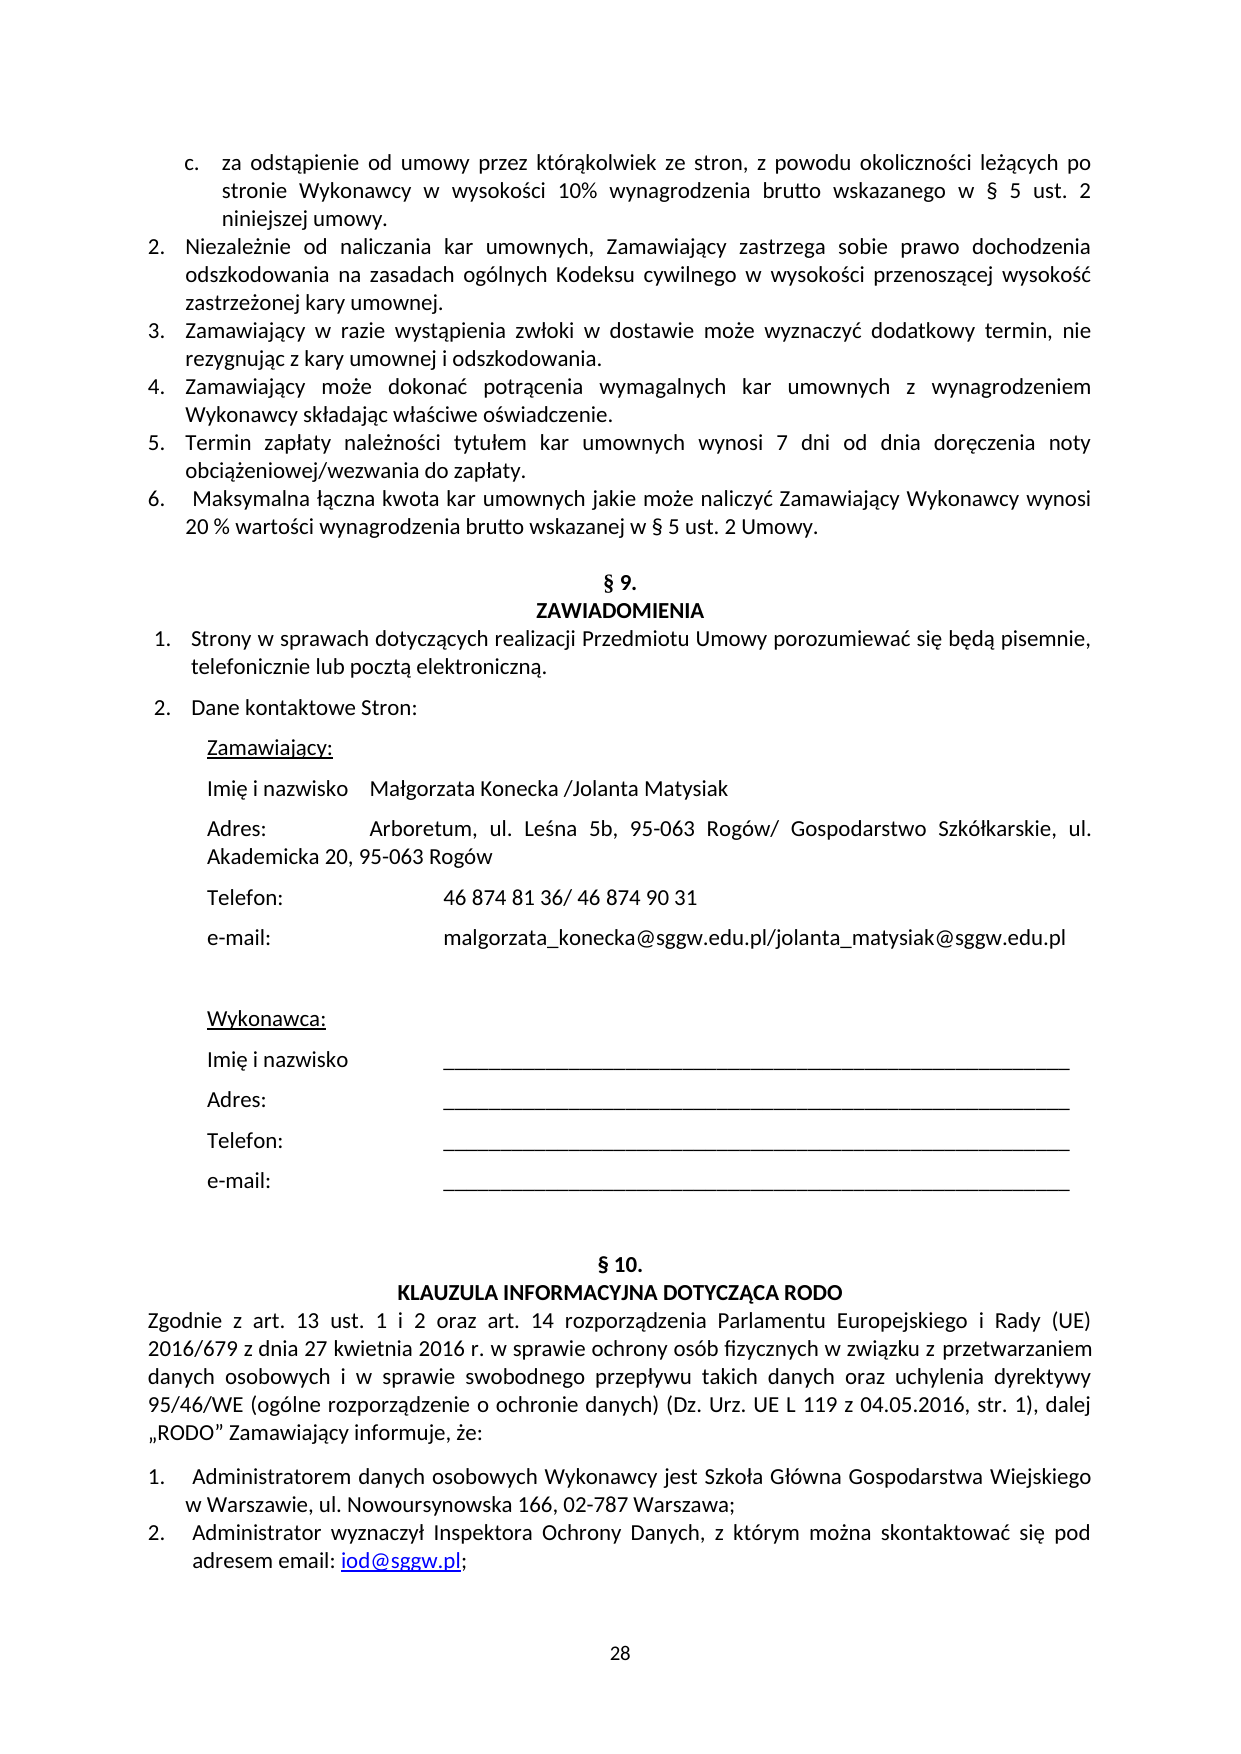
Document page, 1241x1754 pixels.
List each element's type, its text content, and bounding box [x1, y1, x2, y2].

text KLAUZULA INFORMACYJNA DOTYCZĄCA RODO [148, 1278, 1092, 1306]
list Administratorem danych osobowych Wykonawcy jest Szkoła Główna Gospodarstwa Wiejskiego w Warszawie, ul. Nowoursynowska 166, 02-787 Warszawa; [148, 1462, 1092, 1518]
text Imię i nazwisko _______________________________________________________ [207, 1045, 1092, 1073]
list Maksymalna łączna kwota kar umownych jakie może naliczyć Zamawiający Wykonawcy wynosi 20 % wartości wynagrodzenia brutto wskazanej w § 5 ust. 2 Umowy. [148, 484, 1092, 540]
text Zgodnie z art. 13 ust. 1 i 2 oraz art. 14 rozporządzenia Parlamentu Europejskiego i Rady (UE) 2016/679 z dnia 27 kwietnia 2016 r. w sprawie ochrony osób fizycznych w związku z przetwarzaniem danych osobowych i w sprawie swobodnego przepływu takich danych oraz uchylenia dyrektywy 95/46/WE (ogólne rozporządzenie o ochronie danych) (Dz. Urz. UE L 119 z 04.05.2016, str. 1), dalej „RODO” Zamawiający informuje, że: [148, 1306, 1092, 1447]
text Zamawiający: [207, 733, 1092, 761]
text Telefon: 46 874 81 36/ 46 874 90 31 [207, 883, 1092, 911]
text Adres: _______________________________________________________ [207, 1085, 1092, 1113]
list Dane kontaktowe Stron: [154, 693, 1092, 721]
text Telefon: _______________________________________________________ [207, 1126, 1092, 1154]
text e-mail: _______________________________________________________ [207, 1166, 1092, 1194]
text Adres: Arboretum, ul. Leśna 5b, 95-063 Rogów/ Gospodarstwo Szkółkarskie, ul. Akademicka 20, 95-063 Rogów [207, 814, 1092, 870]
list Niezależnie od naliczania kar umownych, Zamawiający zastrzega sobie prawo dochodzenia odszkodowania na zasadach ogólnych Kodeksu cywilnego w wysokości przenoszącej wysokość zastrzeżonej kary umownej. [148, 232, 1092, 316]
list Zamawiający może dokonać potrącenia wymagalnych kar umownych z wynagrodzeniem Wykonawcy składając właściwe oświadczenie. [148, 372, 1092, 428]
text 9. [148, 568, 1092, 596]
list Strony w sprawach dotyczących realizacji Przedmiotu Umowy porozumiewać się będą pisemnie, telefonicznie lub pocztą elektroniczną. [154, 624, 1092, 680]
text e-mail: malgorzata_konecka@sggw.edu.pl/jolanta_matysiak@sggw.edu.pl [207, 923, 1092, 951]
text Wykonawca: [207, 1004, 1092, 1032]
text ZAWIADOMIENIA [148, 596, 1092, 624]
text § 10. [148, 1250, 1092, 1278]
list za odstąpienie od umowy przez którąkolwiek ze stron, z powodu okoliczności leżących po stronie Wykonawcy w wysokości 10% wynagrodzenia brutto wskazanego w § 5 ust. 2 niniejszej umowy. [184, 148, 1092, 232]
list Administrator wyznaczył Inspektora Ochrony Danych, z którym można skontaktować się pod adresem email: iod@sggw.pl; [148, 1518, 1092, 1574]
list Termin zapłaty należności tytułem kar umownych wynosi 7 dni od dnia doręczenia noty obciążeniowej/wezwania do zapłaty. [148, 428, 1092, 484]
text Imię i nazwisko Małgorzata Konecka /Jolanta Matysiak [207, 774, 1092, 802]
list Zamawiający w razie wystąpienia zwłoki w dostawie może wyznaczyć dodatkowy termin, nie rezygnując z kary umownej i odszkodowania. [148, 316, 1092, 372]
